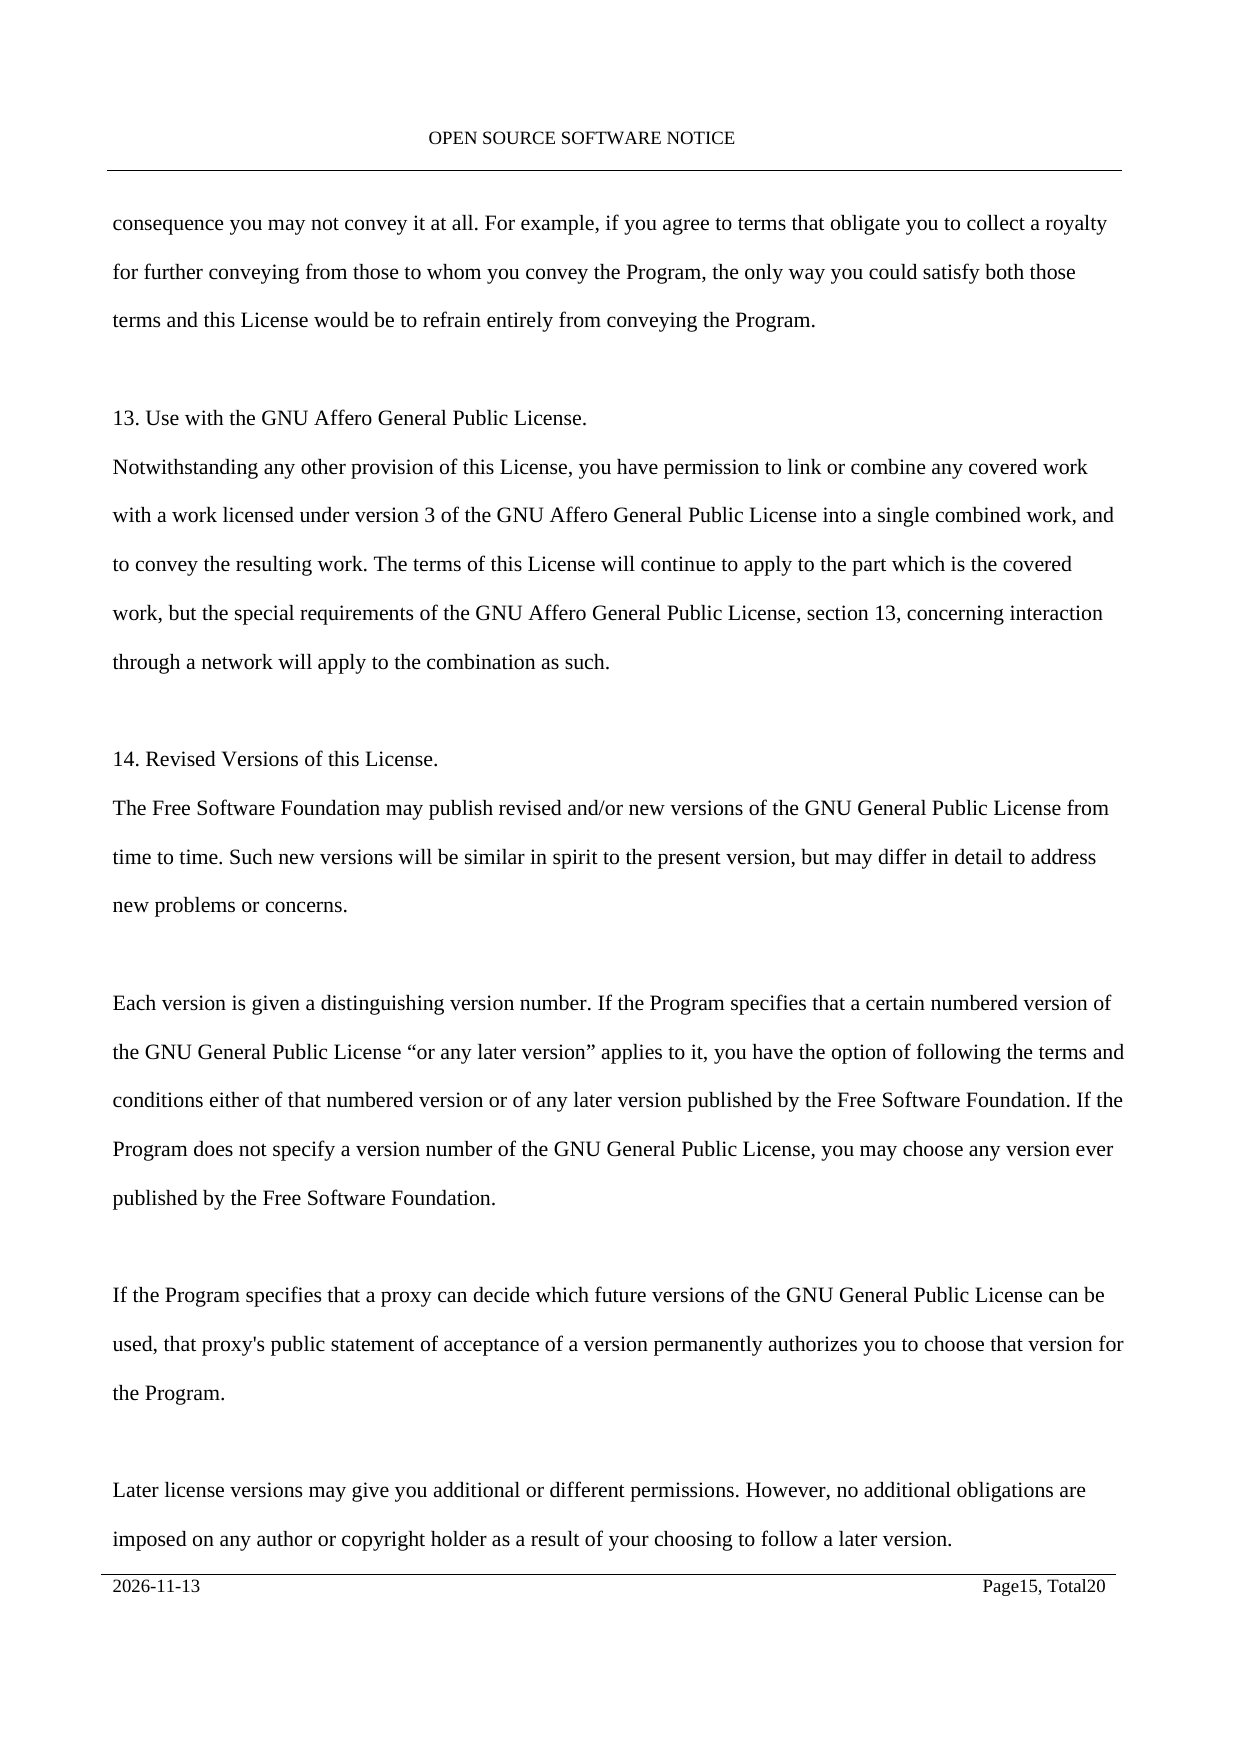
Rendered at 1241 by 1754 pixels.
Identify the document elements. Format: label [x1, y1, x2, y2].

text [112, 206, 1128, 1555]
